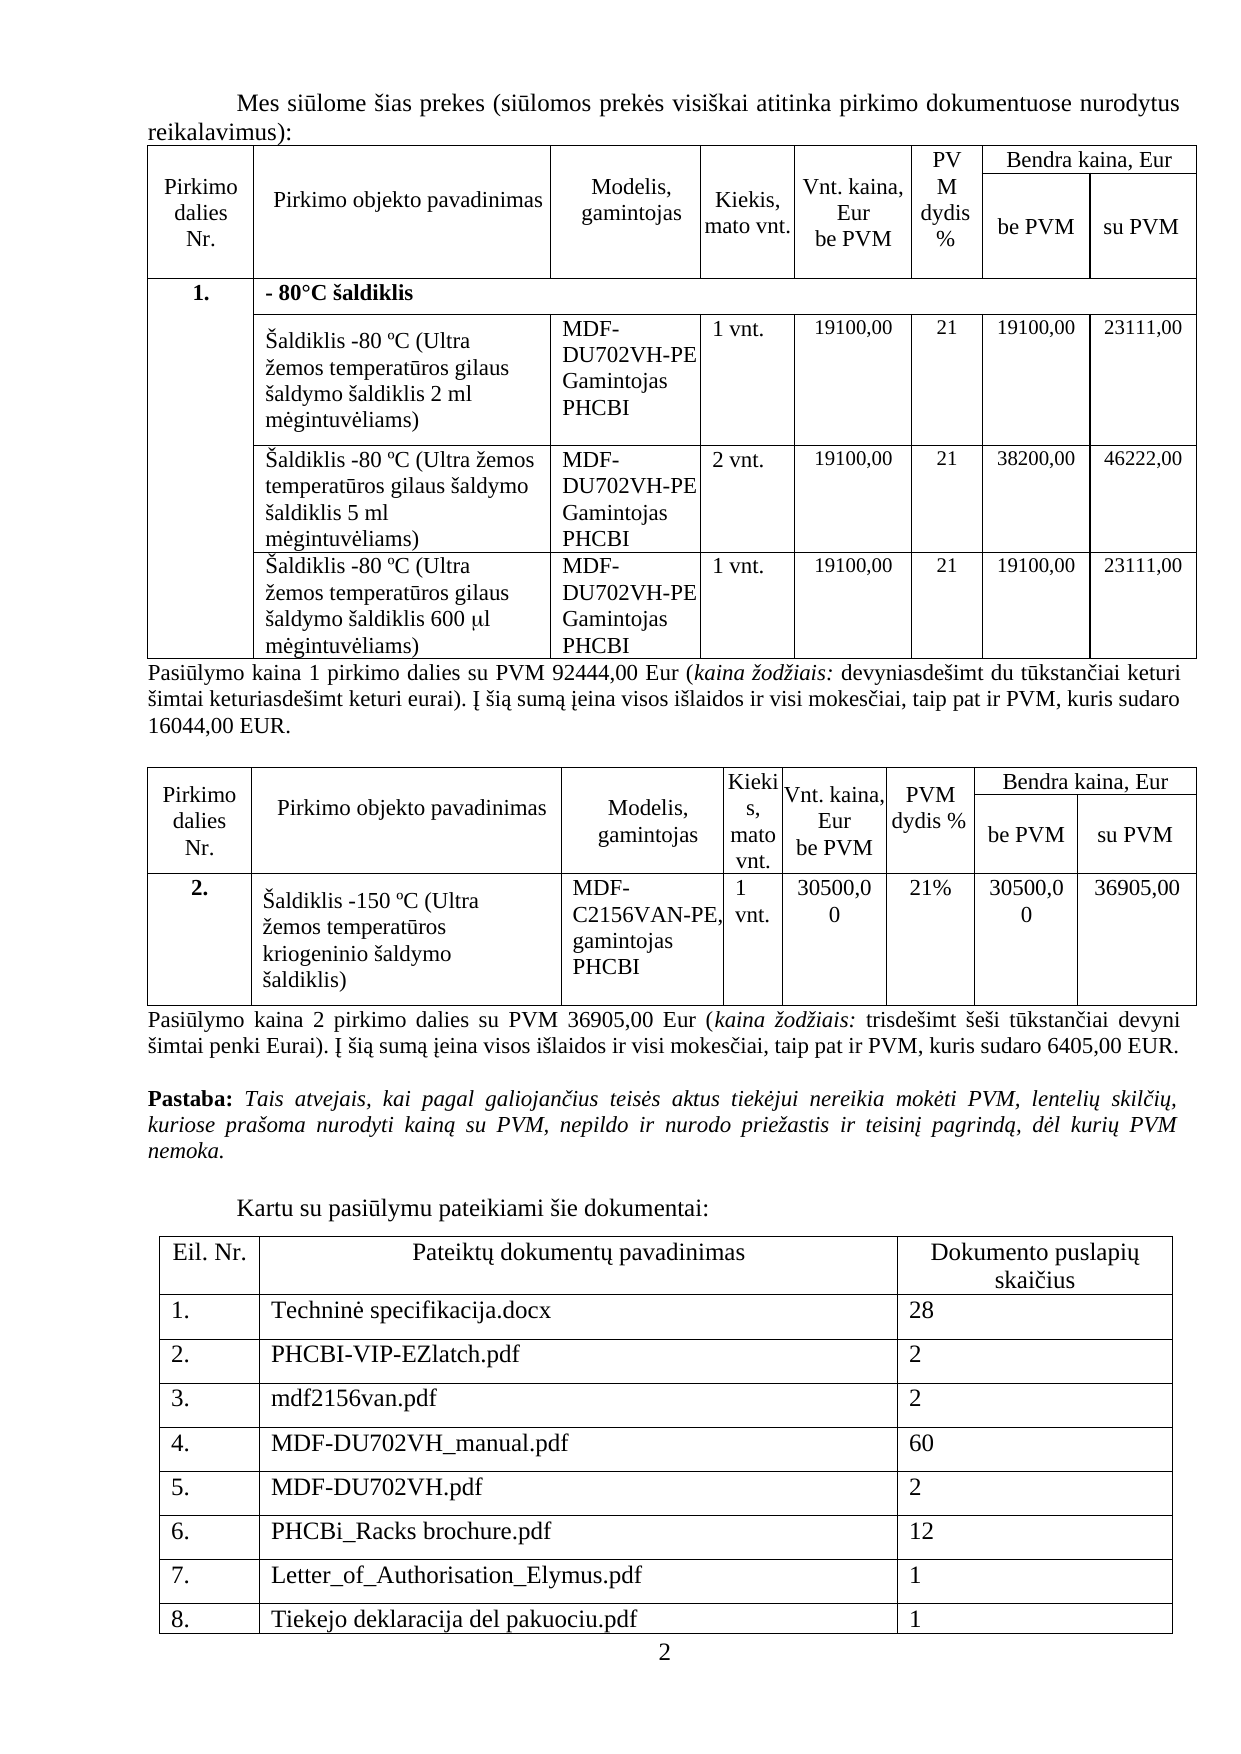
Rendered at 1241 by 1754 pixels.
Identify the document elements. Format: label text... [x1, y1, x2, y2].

text Pastaba: Tais atvejais, kai pagal galiojančius teisės aktus tiekėjui nereikia mokėti PVM, lentelių skilčių, kuriose prašoma nurodyti kainą su PVM, nepildo ir nurodo priežastis ir teisinį pagrindą, dėl kurių PVM nemoka. [148, 1085, 1181, 1164]
table_cell 1. [160, 1295, 259, 1338]
table_cell 1 vnt. [701, 315, 794, 445]
table_cell 1 [898, 1604, 1172, 1633]
table_cell MDF-DU702VH-PE Gamintojas PHCBI [551, 446, 700, 552]
table_header Vnt. kaina, Eur be PVM [795, 146, 911, 278]
table_header Pirkimo objekto pavadinimas [254, 146, 550, 278]
table_cell 2 [898, 1340, 1172, 1382]
text Kartu su pasiūlymu pateikiami šie dokumentai: [148, 1193, 1181, 1221]
table_cell 19100,00 [795, 553, 911, 658]
table_cell 21 [912, 315, 982, 445]
table_header Modelis, gamintojas [562, 768, 723, 873]
table_header Bendra kaina, Eur [983, 146, 1196, 173]
table_cell 1 [898, 1560, 1172, 1603]
table_header Vnt. kaina, Eur be PVM [783, 768, 886, 873]
table_cell Šaldiklis -80 ºC (Ultra žemos temperatūros gilaus šaldymo šaldiklis 600 μl mėgintuvėliams) [254, 553, 550, 658]
table_cell be PVM [983, 174, 1089, 278]
text Pasiūlymo kaina 2 pirkimo dalies su PVM 36905,00 Eur (kaina žodžiais: trisdešimt šeši tūkstančiai devyni šimtai penki Eurai). Į šią sumą įeina visos išlaidos ir visi mokesčiai, taip pat ir PVM, kuris sudaro 6405,00 EUR. [148, 1006, 1181, 1058]
table_cell 2 [898, 1384, 1172, 1427]
table_header Bendra kaina, Eur [975, 768, 1196, 794]
table_cell MDF-C2156VAN-PE, gamintojas PHCBI [562, 874, 723, 1005]
table_cell 5. [160, 1472, 259, 1515]
table_cell 23111,00 [1091, 553, 1196, 658]
table_cell su PVM [1091, 174, 1196, 278]
table_cell PHCBi_Racks brochure.pdf [260, 1516, 897, 1559]
table_cell 2 [898, 1472, 1172, 1515]
table_cell mdf2156van.pdf [260, 1384, 897, 1427]
table_header Modelis, gamintojas [551, 146, 700, 278]
table_cell MDF-DU702VH-PE Gamintojas PHCBI [551, 315, 700, 445]
table_cell Šaldiklis -80 ºC (Ultra žemos temperatūros gilaus šaldymo šaldiklis 5 ml mėgintuvėliams) [254, 446, 550, 552]
table_cell 21% [887, 874, 974, 1005]
table_cell su PVM [1078, 795, 1196, 873]
table_cell Techninė specifikacija.docx [260, 1295, 897, 1338]
table_header Dokumento puslapių skaičius [898, 1237, 1172, 1294]
table_cell 30500,00 [783, 874, 886, 1005]
table_cell 3. [160, 1384, 259, 1427]
text Mes siūlome šias prekes (siūlomos prekės visiškai atitinka pirkimo dokumentuose nurodytus reikalavimus): [148, 88, 1181, 145]
table_cell 1 vnt. [701, 553, 794, 658]
table_cell 1. [148, 279, 253, 658]
table_cell 2 vnt. [701, 446, 794, 552]
table_cell 21 [912, 553, 982, 658]
table_header Kiekis, mato vnt. [701, 146, 794, 278]
table_header PVM dydis % [912, 146, 982, 278]
table_cell 2. [148, 874, 251, 1005]
table_cell 12 [898, 1516, 1172, 1559]
table_cell 23111,00 [1091, 315, 1196, 445]
table_cell 46222,00 [1091, 446, 1196, 552]
table_header Pirkimo objekto pavadinimas [252, 768, 561, 873]
text Pasiūlymo kaina 1 pirkimo dalies su PVM 92444,00 Eur (kaina žodžiais: devyniasdešimt du tūkstančiai keturi šimtai keturiasdešimt keturi eurai). Į šią sumą įeina visos išlaidos ir visi mokesčiai, taip pat ir PVM, kuris sudaro 16044,00 EUR. [148, 659, 1181, 738]
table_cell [260, 1604, 897, 1633]
table_cell 36905,00 [1078, 874, 1196, 1005]
table_cell 19100,00 [983, 553, 1089, 658]
table_cell 21 [912, 446, 982, 552]
table_cell 19100,00 [983, 315, 1089, 445]
table_cell 2. [160, 1340, 259, 1382]
table_header Pirkimo dalies Nr. [148, 146, 253, 278]
table_header Pirkimo dalies Nr. [148, 768, 251, 873]
table_cell be PVM [975, 795, 1077, 873]
table_cell 7. [160, 1560, 259, 1603]
table_cell 1 vnt. [724, 874, 782, 1005]
table_cell 4. [160, 1428, 259, 1471]
table_cell MDF-DU702VH-PE Gamintojas PHCBI [551, 553, 700, 658]
table_cell 60 [898, 1428, 1172, 1471]
table_cell 38200,00 [983, 446, 1089, 552]
table_header PVM dydis % [887, 768, 974, 873]
table_cell PHCBI-VIP-EZlatch.pdf [260, 1340, 897, 1382]
table_cell MDF-DU702VH_manual.pdf [260, 1428, 897, 1471]
table_cell MDF-DU702VH.pdf [260, 1472, 897, 1515]
table_header Kiekis, mato vnt. [724, 768, 782, 873]
table_cell 30500,00 [975, 874, 1077, 1005]
table_cell 28 [898, 1295, 1172, 1338]
table_cell Letter_of_Authorisation_Elymus.pdf [260, 1560, 897, 1603]
table_cell Šaldiklis -150 ºC (Ultra žemos temperatūros kriogeninio šaldymo šaldiklis) [252, 874, 561, 1005]
table_cell 6. [160, 1516, 259, 1559]
table_cell 19100,00 [795, 446, 911, 552]
table_cell Šaldiklis -80 ºC (Ultra žemos temperatūros gilaus šaldymo šaldiklis 2 ml mėgintuvėliams) [254, 315, 550, 445]
table_cell 8. [160, 1604, 259, 1633]
table_cell 19100,00 [795, 315, 911, 445]
table_cell - 80°C šaldiklis [254, 279, 1196, 314]
table_header Eil. Nr. [160, 1237, 259, 1294]
table_header Pateiktų dokumentų pavadinimas [260, 1237, 897, 1294]
